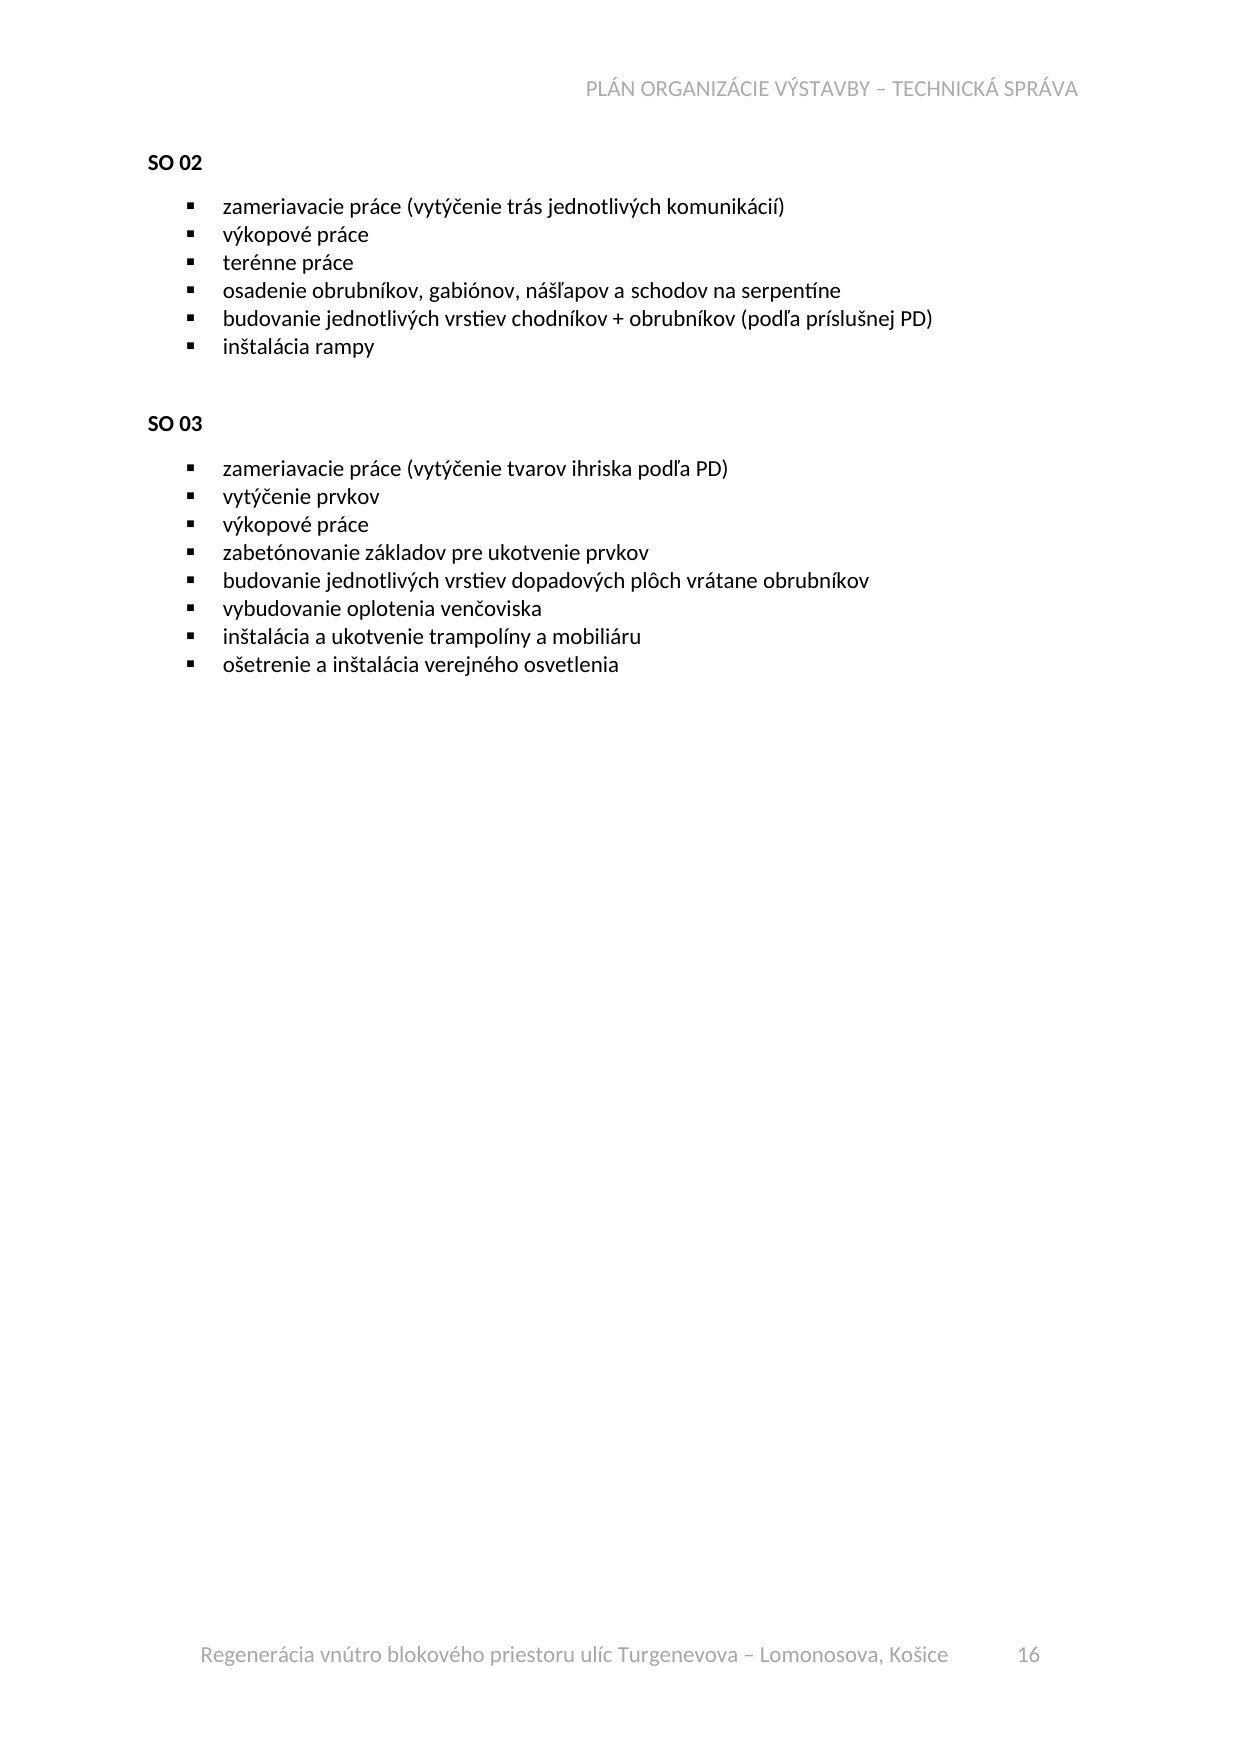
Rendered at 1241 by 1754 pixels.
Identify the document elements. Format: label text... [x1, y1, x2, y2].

list výkopové práce [185, 220, 1092, 248]
list zameriavacie práce (vytýčenie trás jednotlivých komunikácií) [185, 192, 1092, 220]
list osadenie obrubníkov, gabiónov, nášľapov a schodov na serpentíne [185, 276, 1092, 304]
list inštalácia rampy [185, 332, 1092, 361]
list výkopové práce [185, 510, 1092, 538]
text SO 03 [148, 409, 1092, 437]
list budovanie jednotlivých vrstiev chodníkov + obrubníkov (podľa príslušnej PD) [185, 304, 1092, 332]
list inštalácia a ukotvenie trampolíny a mobiliáru [185, 622, 1092, 650]
list vytýčenie prvkov [185, 482, 1092, 510]
list zabetónovanie základov pre ukotvenie prvkov [185, 538, 1092, 566]
text SO 02 [148, 148, 1092, 176]
list vybudovanie oplotenia venčoviska [185, 594, 1092, 622]
list budovanie jednotlivých vrstiev dopadových plôch vrátane obrubníkov [185, 566, 1092, 594]
list terénne práce [185, 248, 1092, 276]
list ošetrenie a inštalácia verejného osvetlenia [185, 650, 1092, 678]
list zameriavacie práce (vytýčenie tvarov ihriska podľa PD) [185, 454, 1092, 482]
